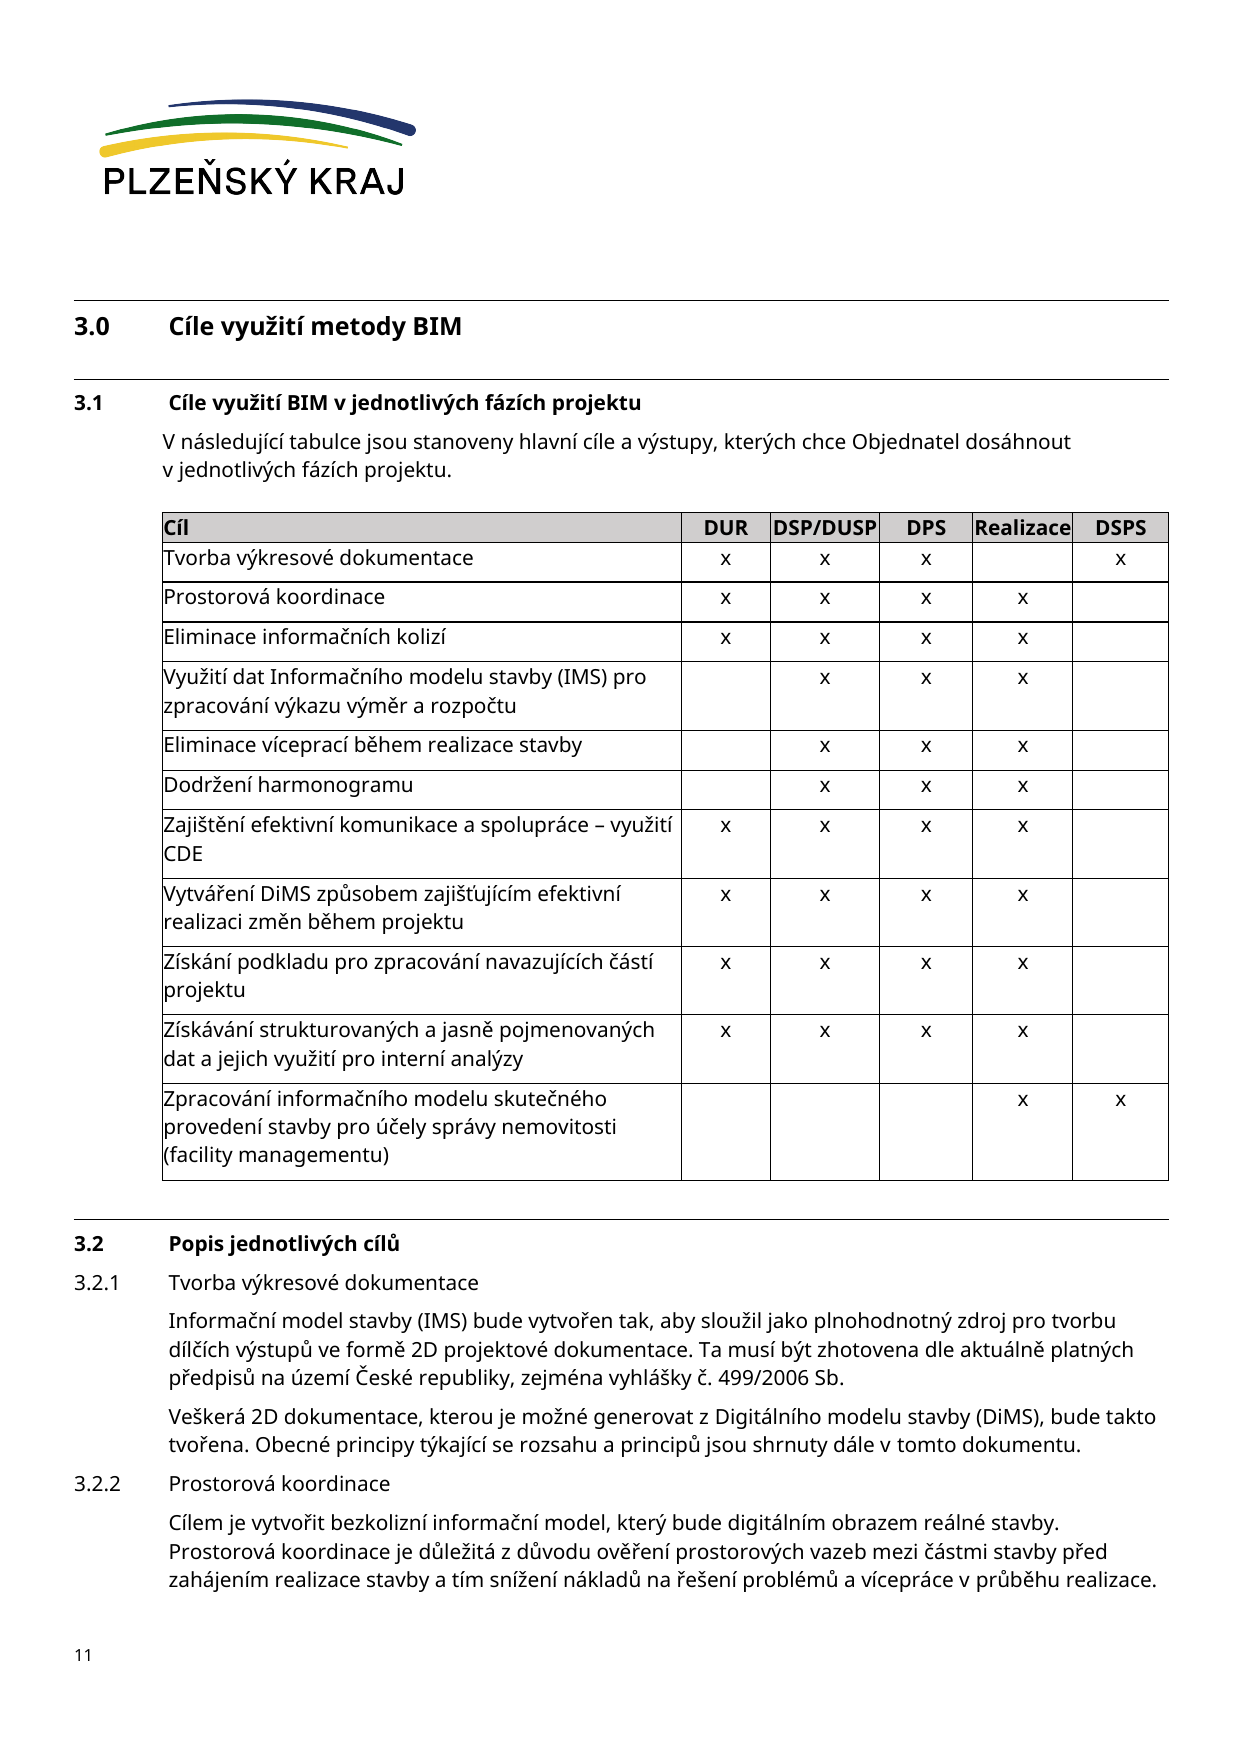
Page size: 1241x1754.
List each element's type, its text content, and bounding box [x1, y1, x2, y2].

table_cell [1073, 947, 1168, 1014]
table_cell Získání podkladu pro zpracování navazujících částí projektu [163, 947, 681, 1014]
table_cell x [880, 543, 972, 581]
table_cell [682, 771, 770, 809]
table_cell x [880, 947, 972, 1014]
table_cell x [771, 947, 879, 1014]
table_cell [973, 543, 1072, 581]
table_cell Využití dat Informačního modelu stavby (IMS) pro zpracování výkazu výměr a rozpočtu [163, 662, 681, 729]
table_cell [682, 1084, 770, 1179]
picture [73, 73, 442, 221]
table_cell x [973, 947, 1072, 1014]
table_cell x [880, 810, 972, 878]
table_cell [1073, 1015, 1168, 1083]
table_cell [1073, 771, 1168, 809]
table_cell x [880, 583, 972, 621]
table_cell x [682, 543, 770, 581]
table_cell x [682, 947, 770, 1014]
table_header DSP/DUSP [771, 513, 879, 542]
table_cell Vytváření DiMS způsobem zajišťujícím efektivní realizaci změn během projektu [163, 879, 681, 946]
subtitle Prostorová koordinace [74, 1469, 1169, 1498]
table_cell x [771, 662, 879, 729]
table_cell [1073, 662, 1168, 729]
table_cell Eliminace víceprací během realizace stavby [163, 731, 681, 769]
table_cell [682, 662, 770, 729]
table_header DSPS [1073, 513, 1168, 542]
table_cell x [880, 771, 972, 809]
table_cell x [880, 731, 972, 769]
table_cell x [771, 771, 879, 809]
table_cell x [771, 583, 879, 621]
table_cell Získávání strukturovaných a jasně pojmenovaných dat a jejich využití pro interní analýzy [163, 1015, 681, 1083]
table_header DUR [682, 513, 770, 542]
table_cell [1073, 879, 1168, 946]
table_cell [682, 731, 770, 769]
table_cell [771, 1084, 879, 1179]
table_cell x [682, 1015, 770, 1083]
table_cell x [771, 879, 879, 946]
table_header Realizace [973, 513, 1072, 542]
table_cell x [682, 583, 770, 621]
table_cell [1073, 731, 1168, 769]
table_cell x [973, 583, 1072, 621]
table_cell x [1073, 543, 1168, 581]
table_cell [1073, 810, 1168, 878]
text Cílem je vytvořit bezkolizní informační model, který bude digitálním obrazem reálné stavby. Prostorová koordinace je důležitá z důvodu ověření prostorových vazeb mezi částmi stavby před zahájením realizace stavby a tím snížení nákladů na řešení problémů a vícepráce v průběhu realizace. [168, 1508, 1169, 1594]
table_cell x [880, 662, 972, 729]
table_cell x [880, 623, 972, 661]
table_cell [880, 1084, 972, 1179]
table_cell x [1073, 1084, 1168, 1179]
table_cell x [771, 731, 879, 769]
table_cell Prostorová koordinace [163, 583, 681, 621]
table_cell x [771, 810, 879, 878]
table_cell x [973, 771, 1072, 809]
table_cell [1073, 623, 1168, 661]
text Veškerá 2D dokumentace, kterou je možné generovat z Digitálního modelu stavby (DiMS), bude takto tvořena. Obecné principy týkající se rozsahu a principů jsou shrnuty dále v tomto dokumentu. [168, 1402, 1169, 1459]
table_cell x [880, 1015, 972, 1083]
table_cell x [973, 662, 1072, 729]
table_header DPS [880, 513, 972, 542]
text V následující tabulce jsou stanoveny hlavní cíle a výstupy, kterých chce Objednatel dosáhnout v jednotlivých fázích projektu. [162, 427, 1169, 484]
subtitle Cíle využití BIM v jednotlivých fázích projektu [74, 380, 1169, 416]
table_cell x [973, 810, 1072, 878]
text Informační model stavby (IMS) bude vytvořen tak, aby sloužil jako plnohodnotný zdroj pro tvorbu dílčích výstupů ve formě 2D projektové dokumentace. Ta musí být zhotovena dle aktuálně platných předpisů na území České republiky, zejména vyhlášky č. 499/2006 Sb. [168, 1306, 1169, 1392]
table_cell x [771, 623, 879, 661]
table_header Cíl [163, 513, 681, 542]
table_cell x [973, 623, 1072, 661]
table_cell Dodržení harmonogramu [163, 771, 681, 809]
subtitle Popis jednotlivých cílů [74, 1220, 1169, 1257]
table_cell [1073, 583, 1168, 621]
table_cell Tvorba výkresové dokumentace [163, 543, 681, 581]
table_cell x [682, 879, 770, 946]
subtitle Cíle využití metody BIM [74, 301, 1169, 343]
table_cell x [771, 1015, 879, 1083]
table_cell x [973, 731, 1072, 769]
subtitle Tvorba výkresové dokumentace [74, 1268, 1169, 1296]
table_cell x [973, 879, 1072, 946]
table_cell Zpracování informačního modelu skutečného provedení stavby pro účely správy nemovitosti (facility managementu) [163, 1084, 681, 1179]
table_cell x [973, 1015, 1072, 1083]
table_cell x [682, 810, 770, 878]
table_cell Eliminace informačních kolizí [163, 623, 681, 661]
table_cell x [880, 879, 972, 946]
table_cell x [771, 543, 879, 581]
table_cell Zajištění efektivní komunikace a spolupráce – využití CDE [163, 810, 681, 878]
table_cell x [973, 1084, 1072, 1179]
table_cell x [682, 623, 770, 661]
